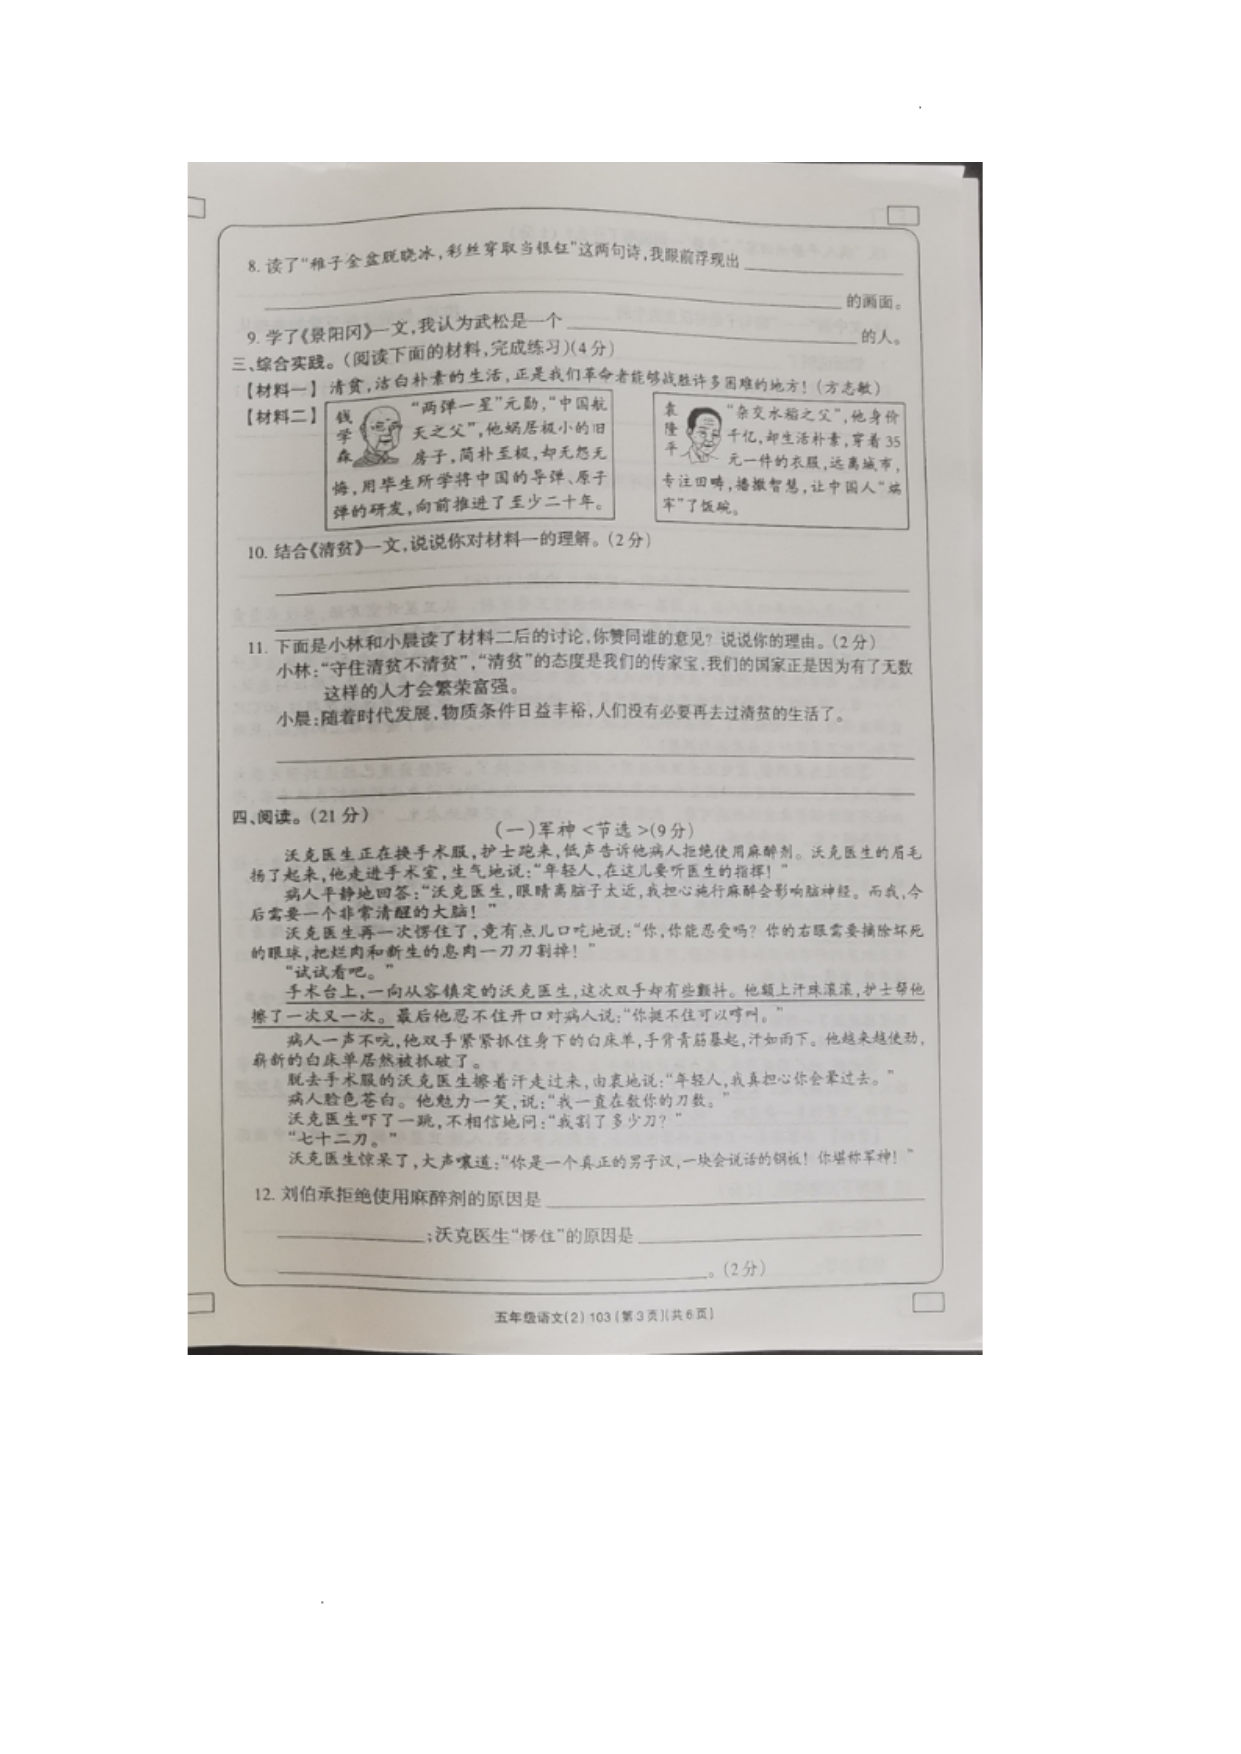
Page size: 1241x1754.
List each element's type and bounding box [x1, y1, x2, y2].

picture [187, 162, 983, 1355]
